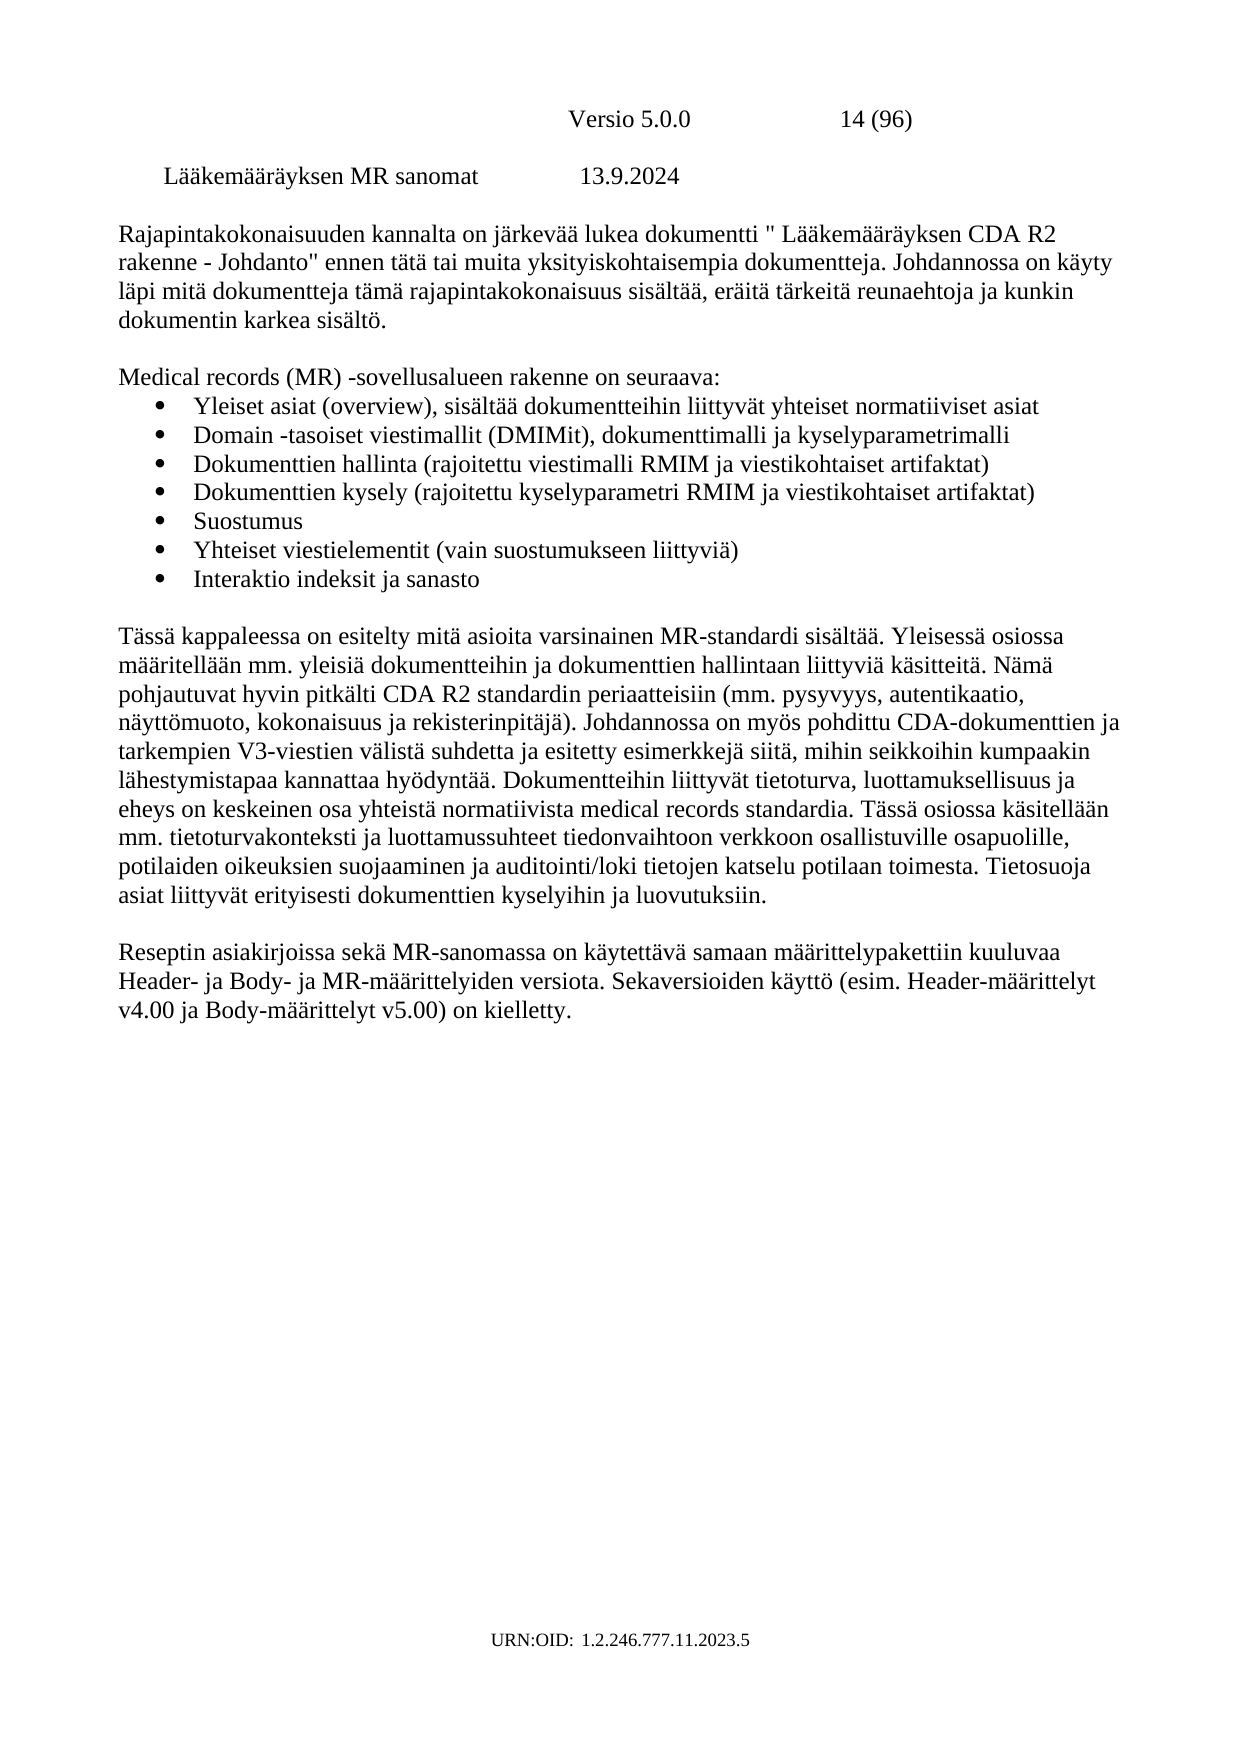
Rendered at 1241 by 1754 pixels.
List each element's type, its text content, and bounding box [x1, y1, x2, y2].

list Domain -tasoiset viestimallit (DMIMit), dokumenttimalli ja kyselyparametrimalli [156, 420, 1122, 449]
text Reseptin asiakirjoissa sekä MR-sanomassa on käytettävä samaan määrittelypakettiin kuuluvaa Header- ja Body- ja MR-määrittelyiden versiota. Sekaversioiden käyttö (esim. Header-määrittelyt v4.00 ja Body-määrittelyt v5.00) on kielletty. [118, 937, 1122, 1024]
text Tässä kappaleessa on esitelty mitä asioita varsinainen MR-standardi sisältää. Yleisessä osiossa määritellään mm. yleisiä dokumentteihin ja dokumenttien hallintaan liittyviä käsitteitä. Nämä pohjautuvat hyvin pitkälti CDA R2 standardin periaatteisiin (mm. pysyvyys, autentikaatio, näyttömuoto, kokonaisuus ja rekisterinpitäjä). Johdannossa on myös pohdittu CDA-dokumenttien ja tarkempien V3-viestien välistä suhdetta ja esitetty esimerkkejä siitä, mihin seikkoihin kumpaakin lähestymistapaa kannattaa hyödyntää. Dokumentteihin liittyvät tietoturva, luottamuksellisuus ja eheys on keskeinen osa yhteistä normatiivista medical records standardia. Tässä osiossa käsitellään mm. tietoturvakonteksti ja luottamussuhteet tiedonvaihtoon verkkoon osallistuville osapuolille, potilaiden oikeuksien suojaaminen ja auditointi/loki tietojen katselu potilaan toimesta. Tietosuoja asiat liittyvät erityisesti dokumenttien kyselyihin ja luovutuksiin. [118, 621, 1122, 909]
list Suostumus [156, 506, 1122, 535]
list Yleiset asiat (overview), sisältää dokumentteihin liittyvät yhteiset normatiiviset asiat [156, 391, 1122, 420]
list Interaktio indeksit ja sanasto [156, 564, 1122, 592]
list Dokumenttien kysely (rajoitettu kyselyparametri RMIM ja viestikohtaiset artifaktat) [156, 477, 1122, 506]
text Rajapintakokonaisuuden kannalta on järkevää lukea dokumentti " Lääkemääräyksen CDA R2 rakenne - Johdanto" ennen tätä tai muita yksityiskohtaisempia dokumentteja. Johdannossa on käyty läpi mitä dokumentteja tämä rajapintakokonaisuus sisältää, eräitä tärkeitä reunaehtoja ja kunkin dokumentin karkea sisältö. [118, 219, 1122, 334]
text Medical records (MR) -sovellusalueen rakenne on seuraava: [118, 362, 1122, 391]
list Yhteiset viestielementit (vain suostumukseen liittyviä) [156, 535, 1122, 564]
list Dokumenttien hallinta (rajoitettu viestimalli RMIM ja viestikohtaiset artifaktat) [156, 449, 1122, 477]
